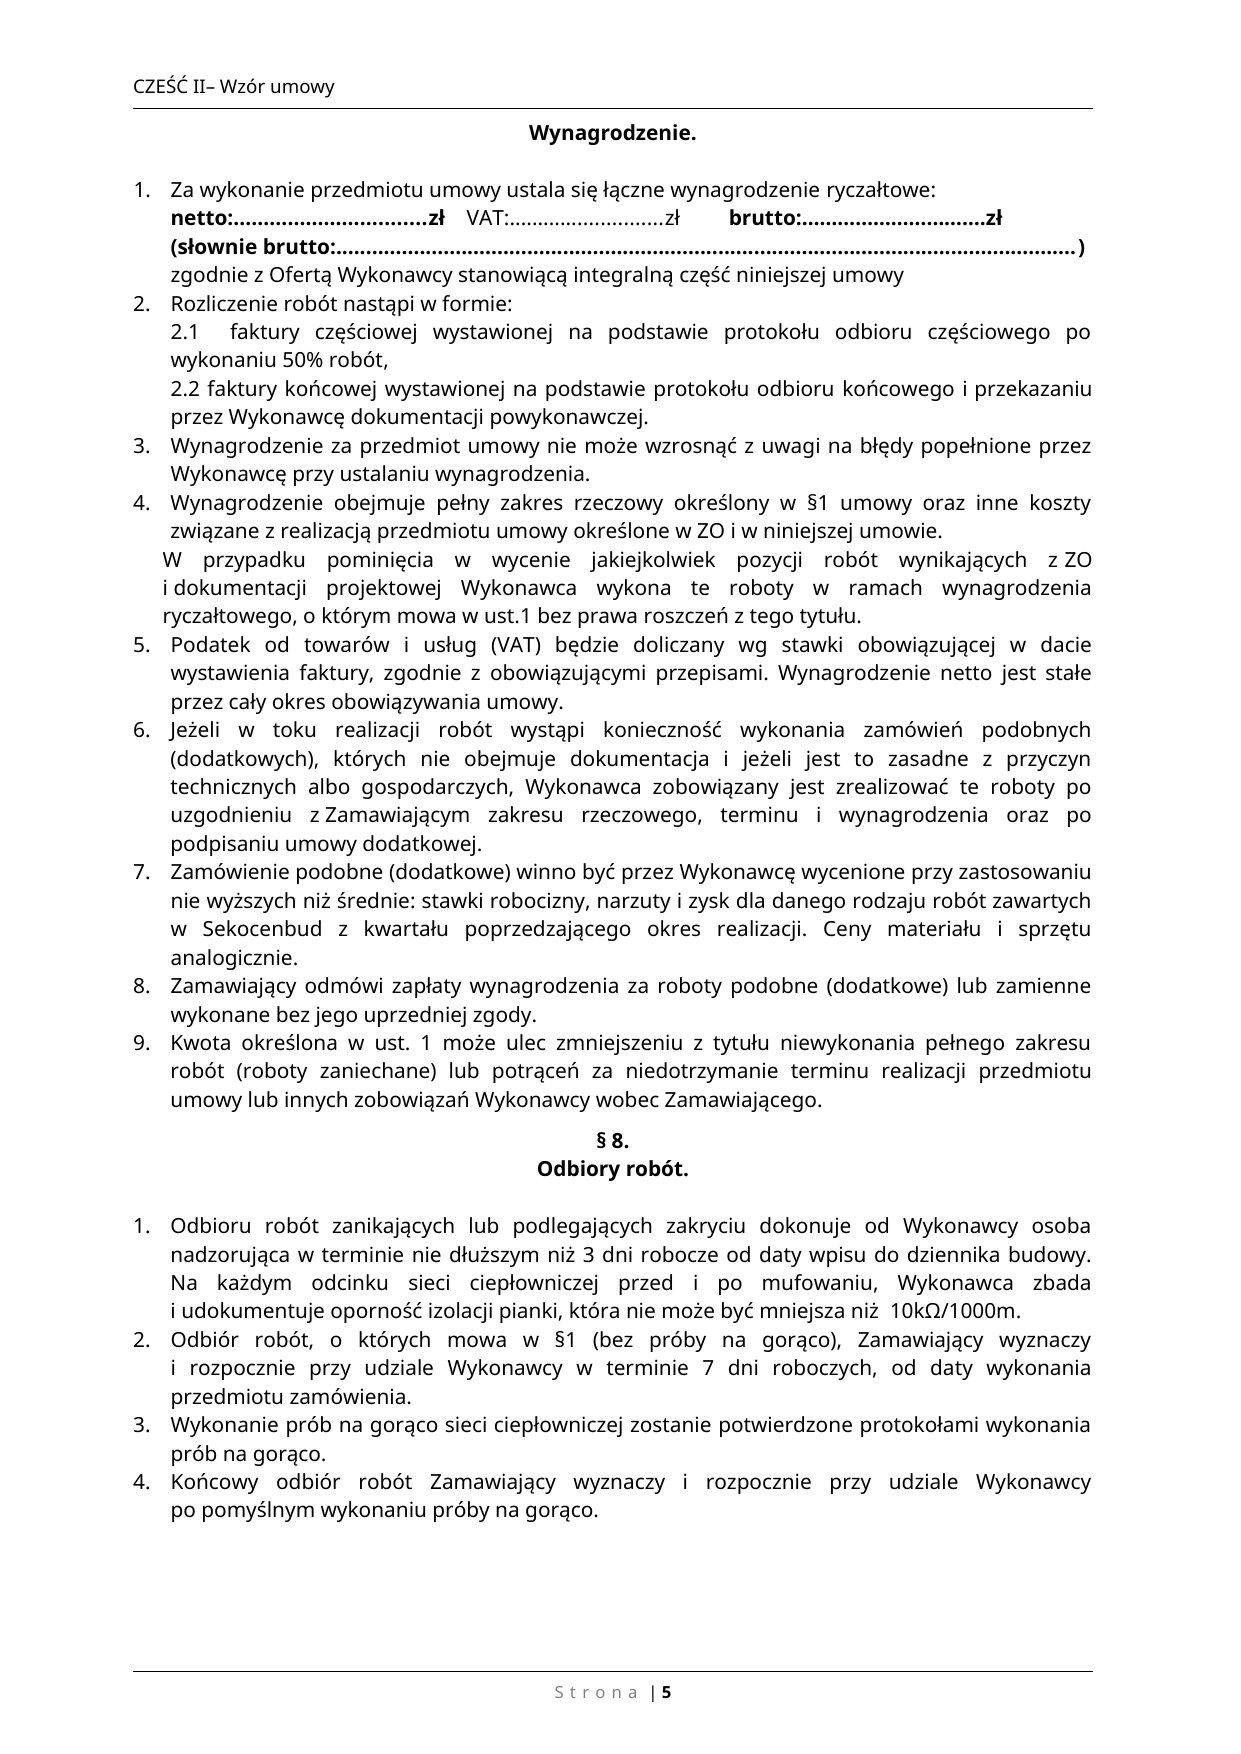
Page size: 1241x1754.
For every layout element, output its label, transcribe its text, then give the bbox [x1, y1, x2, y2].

list Wynagrodzenie za przedmiot umowy nie może wzrosnąć z uwagi na błędy popełnione przez Wykonawcę przy ustalaniu wynagrodzenia. [133, 431, 1093, 488]
text Odbiory robót. [133, 1154, 1093, 1183]
list Podatek od towarów i usług (VAT) będzie doliczany wg stawki obowiązującej w dacie wystawienia faktury, zgodnie z obowiązującymi przepisami. Wynagrodzenie netto jest stałe przez cały okres obowiązywania umowy. [133, 630, 1093, 715]
list zgodnie z Ofertą Wykonawcy stanowiącą integralną część niniejszej umowy [170, 260, 1093, 289]
list Kwota określona w ust. 1 może ulec zmniejszeniu z tytułu niewykonania pełnego zakresu robót (roboty zaniechane) lub potrąceń za niedotrzymanie terminu realizacji przedmiotu umowy lub innych zobowiązań Wykonawcy wobec Zamawiającego. [133, 1028, 1093, 1113]
list Odbiór robót, o których mowa w §1 (bez próby na gorąco), Zamawiający wyznaczy i rozpocznie przy udziale Wykonawcy w terminie 7 dni roboczych, od daty wykonania przedmiotu zamówienia. [133, 1325, 1093, 1410]
list Wykonanie prób na gorąco sieci ciepłowniczej zostanie potwierdzone protokołami wykonania prób na gorąco. [133, 1410, 1093, 1467]
list (słownie brutto: ) [170, 232, 1093, 260]
list Zamawiający odmówi zapłaty wynagrodzenia za roboty podobne (dodatkowe) lub zamienne wykonane bez jego uprzedniej zgody. [133, 971, 1093, 1028]
list Wynagrodzenie obejmuje pełny zakres rzeczowy określony w §1 umowy oraz inne koszty związane z realizacją przedmiotu umowy określone w ZO i w niniejszej umowie. [133, 488, 1093, 545]
list Rozliczenie robót nastąpi w formie: [133, 289, 1093, 317]
list Zamówienie podobne (dodatkowe) winno być przez Wykonawcę wycenione przy zastosowaniu nie wyższych niż średnie: stawki robocizny, narzuty i zysk dla danego rodzaju robót zawartych w Sekocenbud z kwartału poprzedzającego okres realizacji. Ceny materiału i sprzętu analogicznie. [133, 857, 1093, 971]
text W przypadku pominięcia w wycenie jakiejkolwiek pozycji robót wynikających z ZO i dokumentacji projektowej Wykonawca wykona te roboty w ramach wynagrodzenia ryczałtowego, o którym mowa w ust.1 bez prawa roszczeń z tego tytułu. [162, 545, 1093, 630]
text § 8. [133, 1126, 1093, 1154]
list Jeżeli w toku realizacji robót wystąpi konieczność wykonania zamówień podobnych (dodatkowych), których nie obejmuje dokumentacja i jeżeli jest to zasadne z przyczyn technicznych albo gospodarczych, Wykonawca zobowiązany jest zrealizować te roboty po uzgodnieniu z Zamawiającym zakresu rzeczowego, terminu i wynagrodzenia oraz po podpisaniu umowy dodatkowej. [133, 715, 1093, 857]
list 2.1 faktury częściowej wystawionej na podstawie protokołu odbioru częściowego po wykonaniu 50% robót, [170, 317, 1093, 374]
list Odbioru robót zanikających lub podlegających zakryciu dokonuje od Wykonawcy osoba nadzorująca w terminie nie dłuższym niż 3 dni robocze od daty wpisu do dziennika budowy. Na każdym odcinku sieci ciepłowniczej przed i po mufowaniu, Wykonawca zbada i udokumentuje oporność izolacji pianki, która nie może być mniejsza niż 10kΩ/1000m. [133, 1211, 1093, 1325]
list Za wykonanie przedmiotu umowy ustala się łączne wynagrodzenie ryczałtowe: [133, 175, 1093, 203]
text netto: zł VAT: zł brutto:………………………….zł [170, 203, 1093, 232]
list 2.2 faktury końcowej wystawionej na podstawie protokołu odbioru końcowego i przekazaniu przez Wykonawcę dokumentacji powykonawczej. [170, 374, 1093, 431]
text Wynagrodzenie. [133, 118, 1093, 147]
list Końcowy odbiór robót Zamawiający wyznaczy i rozpocznie przy udziale Wykonawcy po pomyślnym wykonaniu próby na gorąco. [133, 1467, 1093, 1524]
